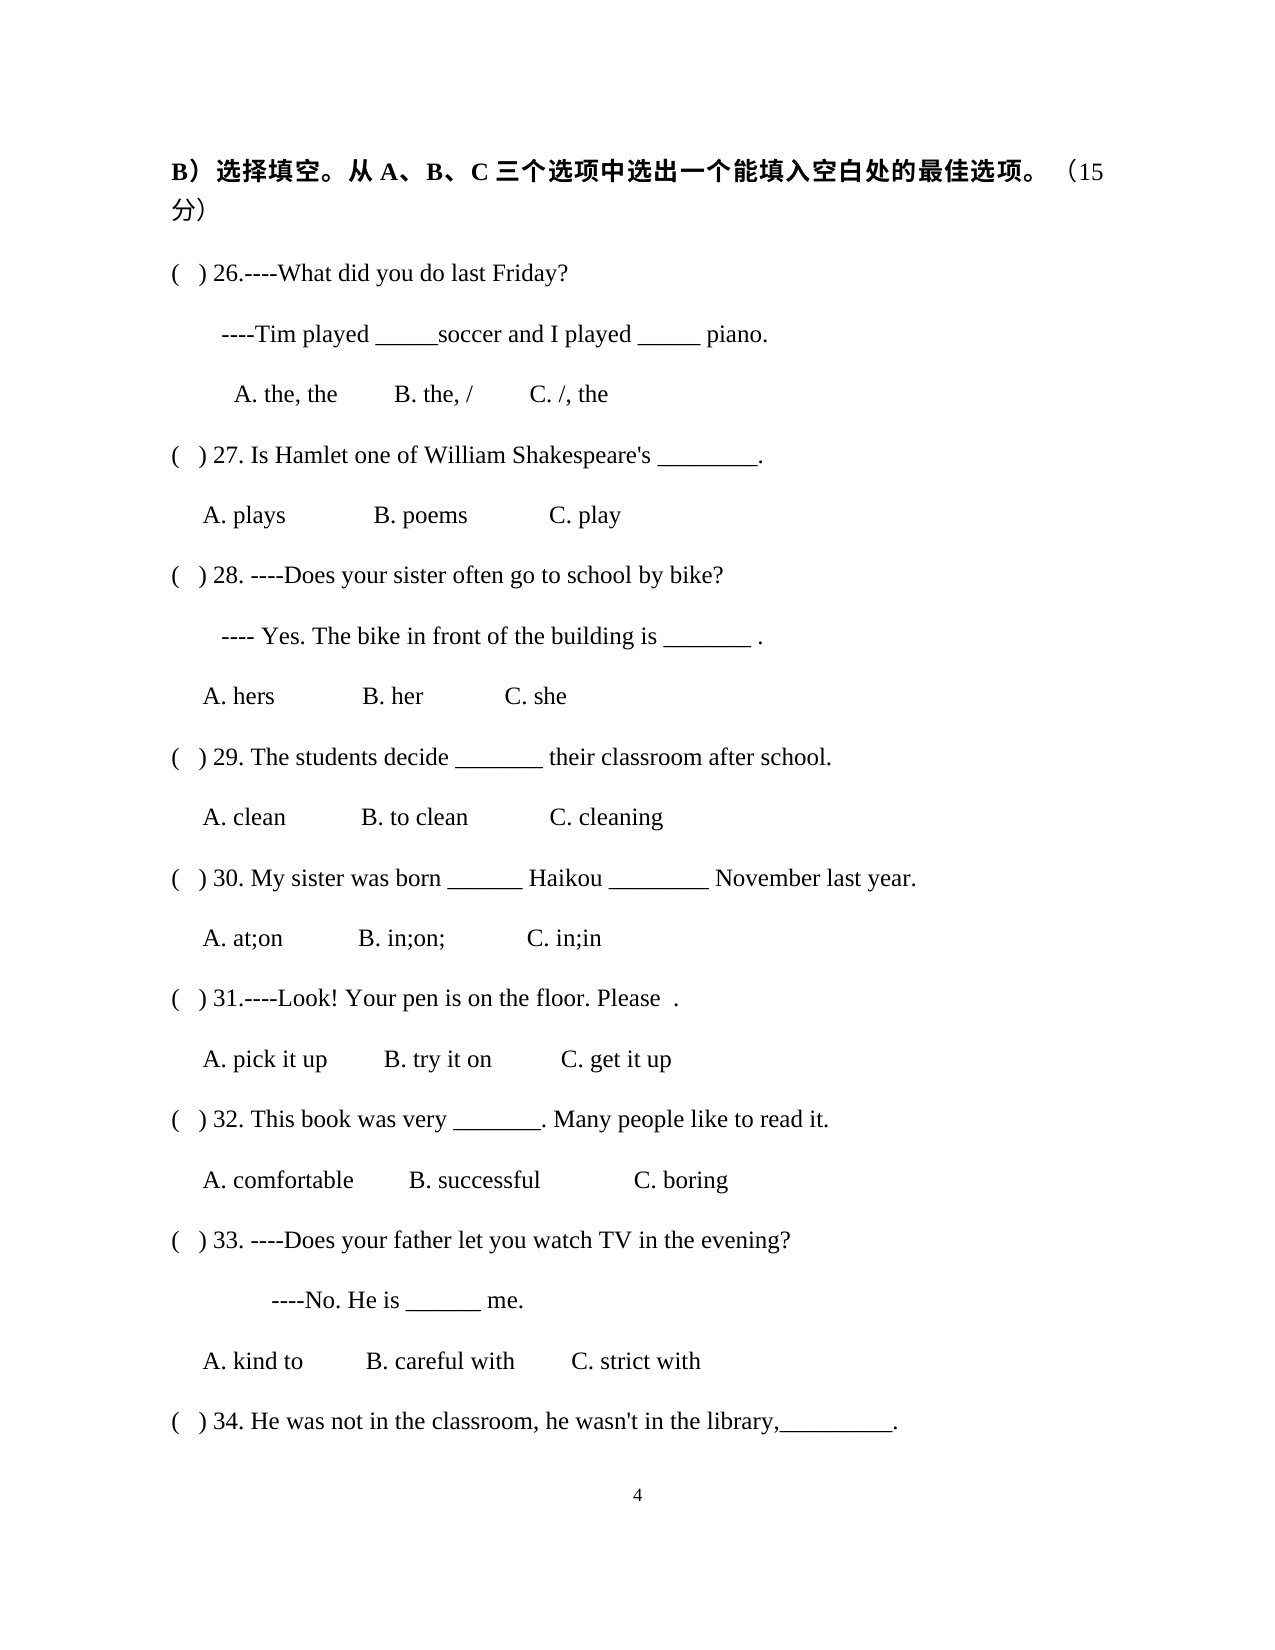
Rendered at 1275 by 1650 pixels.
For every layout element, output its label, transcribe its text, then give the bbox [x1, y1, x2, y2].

text ----No. He is ______ me. [171, 1275, 1104, 1314]
text ( ) 31.----Look! Your pen is on the floor. Please . [171, 973, 1104, 1012]
text ( ) 28. ----Does your sister often go to school by bike? [171, 550, 1104, 589]
text ( ) 30. My sister was born ______ Haikou ________ November last year. [171, 852, 1104, 891]
text A. hers B. her C. she [171, 671, 1104, 710]
text B）选择填空。从A、B、C三个选项中选出一个能填入空白处的最佳选项。（15分） [171, 148, 1104, 227]
text ( ) 27. Is Hamlet one of William Shakespeare's ________. [171, 429, 1104, 468]
text ( ) 33. ----Does your father let you watch TV in the evening? [171, 1214, 1104, 1254]
text ( ) 29. The students decide _______ their classroom after school. [171, 731, 1104, 771]
text A. plays B. poems C. play [171, 489, 1104, 529]
text A. comfortable B. successful C. boring [171, 1154, 1104, 1193]
text A. kind to B. careful with C. strict with [171, 1335, 1104, 1375]
text A. the, the B. the, / C. /, the [233, 368, 1104, 408]
text A. clean B. to clean C. cleaning [171, 791, 1104, 831]
text ----Tim played _____soccer and I played _____ piano. [171, 308, 1104, 348]
text ( ) 32. This book was very _______. Many people like to read it. [171, 1093, 1104, 1133]
text A. at;on B. in;on; C. in;in [171, 912, 1104, 952]
text ( ) 26.----What did you do last Friday? [171, 248, 1104, 287]
text A. pick it up B. try it on C. get it up [171, 1033, 1104, 1073]
text ---- Yes. The bike in front of the building is _______ . [171, 610, 1104, 650]
text ( ) 34. He was not in the classroom, he wasn't in the library,_________. [171, 1396, 1104, 1435]
